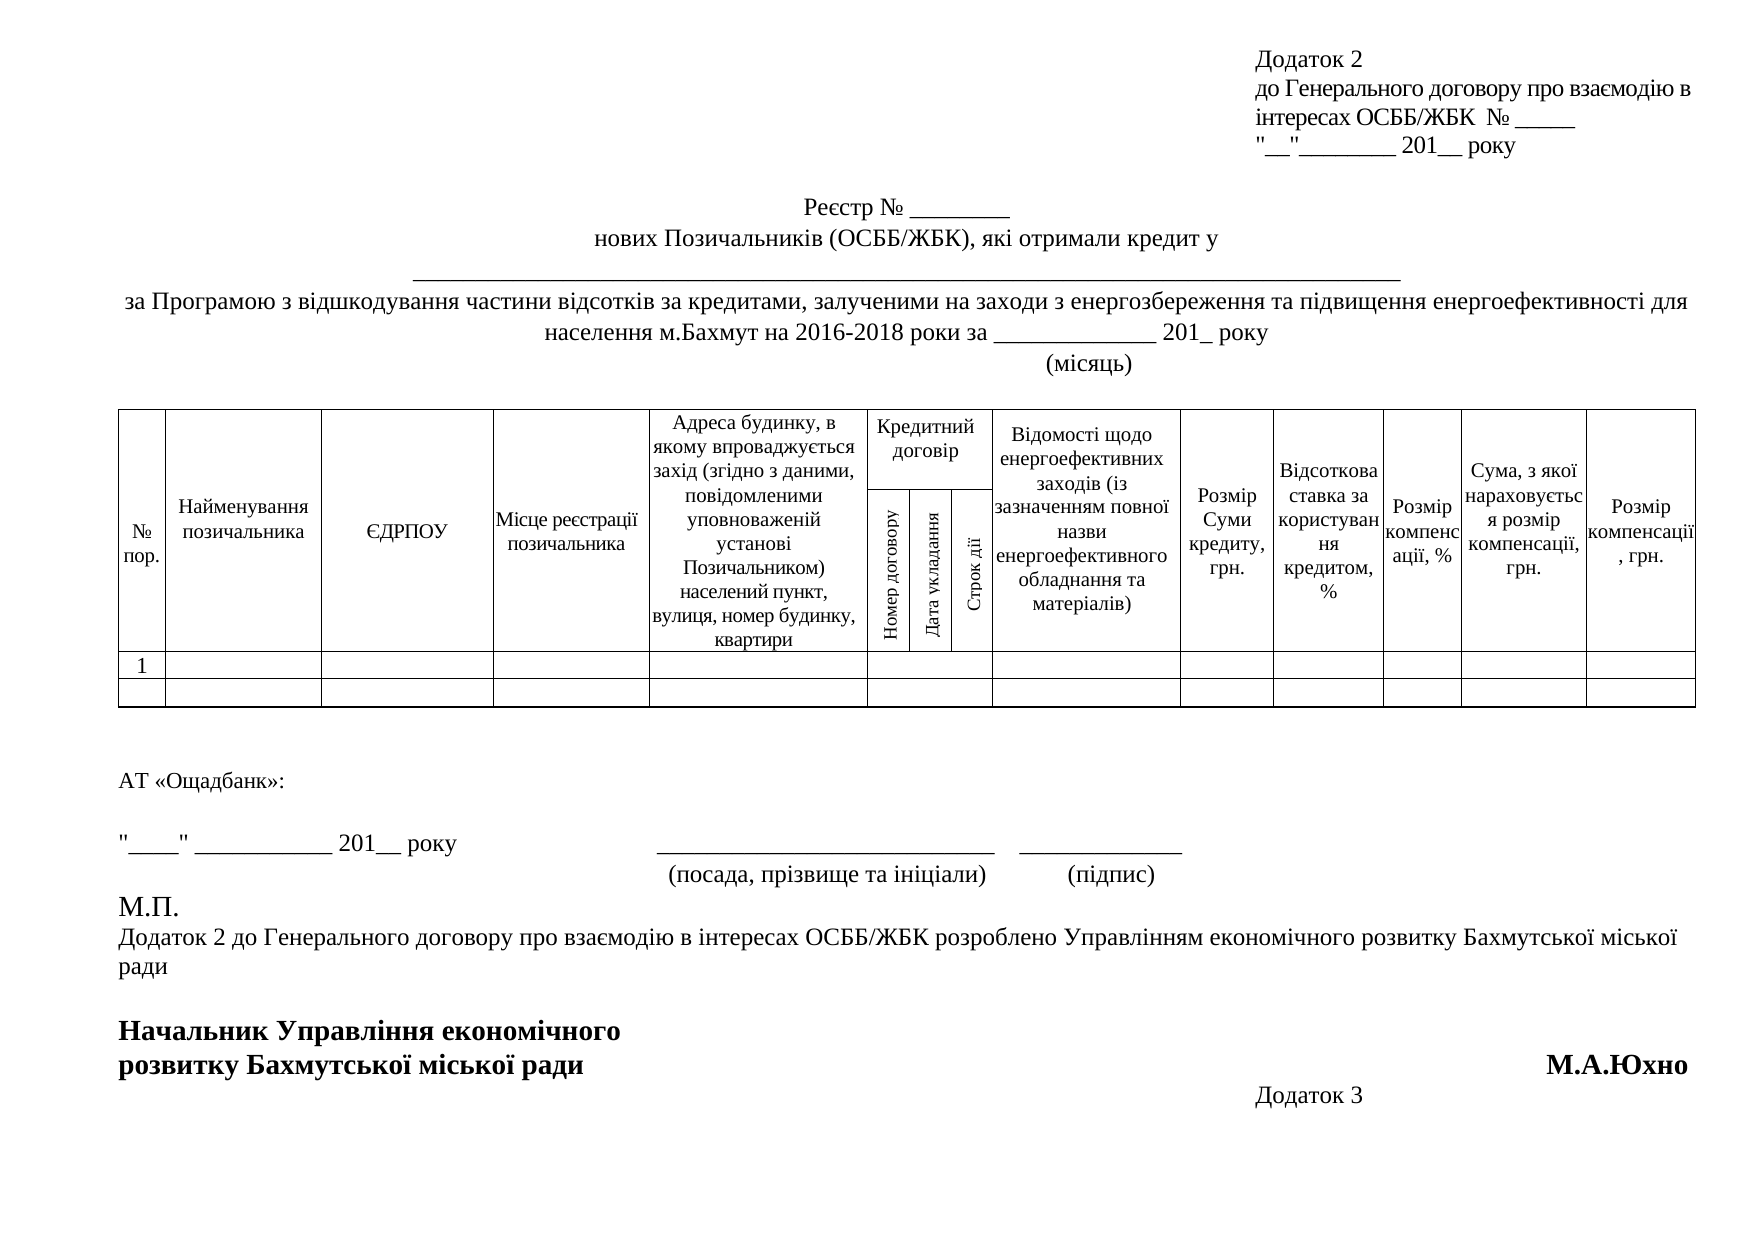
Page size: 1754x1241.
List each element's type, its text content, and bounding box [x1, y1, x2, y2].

text нових Позичальників (ОСББ/ЖБК), які отримали кредит у _______________________________________________________________________________ [118, 222, 1695, 284]
table_cell 1 [119, 652, 165, 678]
table_cell [322, 679, 493, 706]
table_cell [1181, 679, 1273, 706]
table_cell [1587, 652, 1695, 678]
table_cell [119, 679, 165, 706]
table_header ЄДРПОУ [322, 410, 493, 651]
table_cell Номер договору [868, 490, 909, 651]
table_header Місце реєстрації позичальника [494, 410, 649, 651]
table_cell [322, 652, 493, 678]
table_cell [494, 652, 649, 678]
table_cell [1274, 679, 1383, 706]
text М.П. [118, 889, 1695, 922]
table_cell [868, 652, 992, 678]
text Додаток 2 до Генерального договору про взаємодію в інтересах ОСББ/ЖБК розроблено Управлінням економічного розвитку Бахмутської міської ради [118, 922, 1695, 980]
table_header Найменування позичальника [166, 410, 321, 651]
text "____" ___________ 201__ року ___________________________ _____________ [118, 826, 1695, 857]
text Реєстр № ________ [118, 191, 1695, 222]
text (посада, прізвище та ініціали) (підпис) [118, 857, 1695, 889]
table_header Відомості щодо енергоефективних заходів (із зазначенням повної назви енергоефективного обладнання та матеріалів) [993, 410, 1180, 651]
table_cell Дата укладання [910, 490, 951, 651]
text Додаток 2 [1255, 44, 1695, 73]
table_cell [1181, 652, 1273, 678]
table_cell Строк дії [952, 490, 992, 651]
table_header Розмір Суми кредиту, грн. [1181, 410, 1273, 651]
table_header Розмір компенсації, % [1384, 410, 1461, 651]
table_header Розмір компенсації, грн. [1587, 410, 1695, 651]
table_cell [1587, 679, 1695, 706]
table_cell [166, 679, 321, 706]
table_header Кредитний договір [868, 410, 992, 489]
text АТ «Ощадбанк»: [118, 764, 1695, 795]
text за Програмою з відшкодування частини відсотків за кредитами, залученими на заходи з енергозбереження та підвищення енергоефективності для населення м.Бахмут на 2016-2018 роки за _____________ 201_ року [118, 284, 1695, 347]
table_cell [1274, 652, 1383, 678]
text до Генерального договору про взаємодію в інтересах ОСББ/ЖБК № _____ "__"________ 201__ року [1255, 73, 1695, 159]
text розвитку Бахмутської міської ради М.А.Юхно [118, 1047, 1695, 1080]
table_header Адреса будинку, в якому впроваджується захід (згідно з даними, повідомленими уповноваженій установі Позичальником) населений пункт, вулиця, номер будинку, квартири [650, 410, 867, 651]
text Додаток 3 [1255, 1080, 1695, 1109]
table_cell [1384, 652, 1461, 678]
text (місяць) [118, 347, 1695, 378]
table_cell [868, 679, 992, 706]
table_cell [1462, 652, 1586, 678]
table_header № пор. [119, 410, 165, 651]
table_cell [650, 679, 867, 706]
table_cell [650, 652, 867, 678]
table_cell [993, 679, 1180, 706]
table_cell [494, 679, 649, 706]
table_cell [166, 652, 321, 678]
table_cell [1462, 679, 1586, 706]
table_header Сума, з якої нараховується розмір компенсації, грн. [1462, 410, 1586, 651]
table_header Відсоткова ставка за користування кредитом, % [1274, 410, 1383, 651]
text Начальник Управління економічного [118, 1013, 1695, 1047]
table_cell [1384, 679, 1461, 706]
table_cell [993, 652, 1180, 678]
